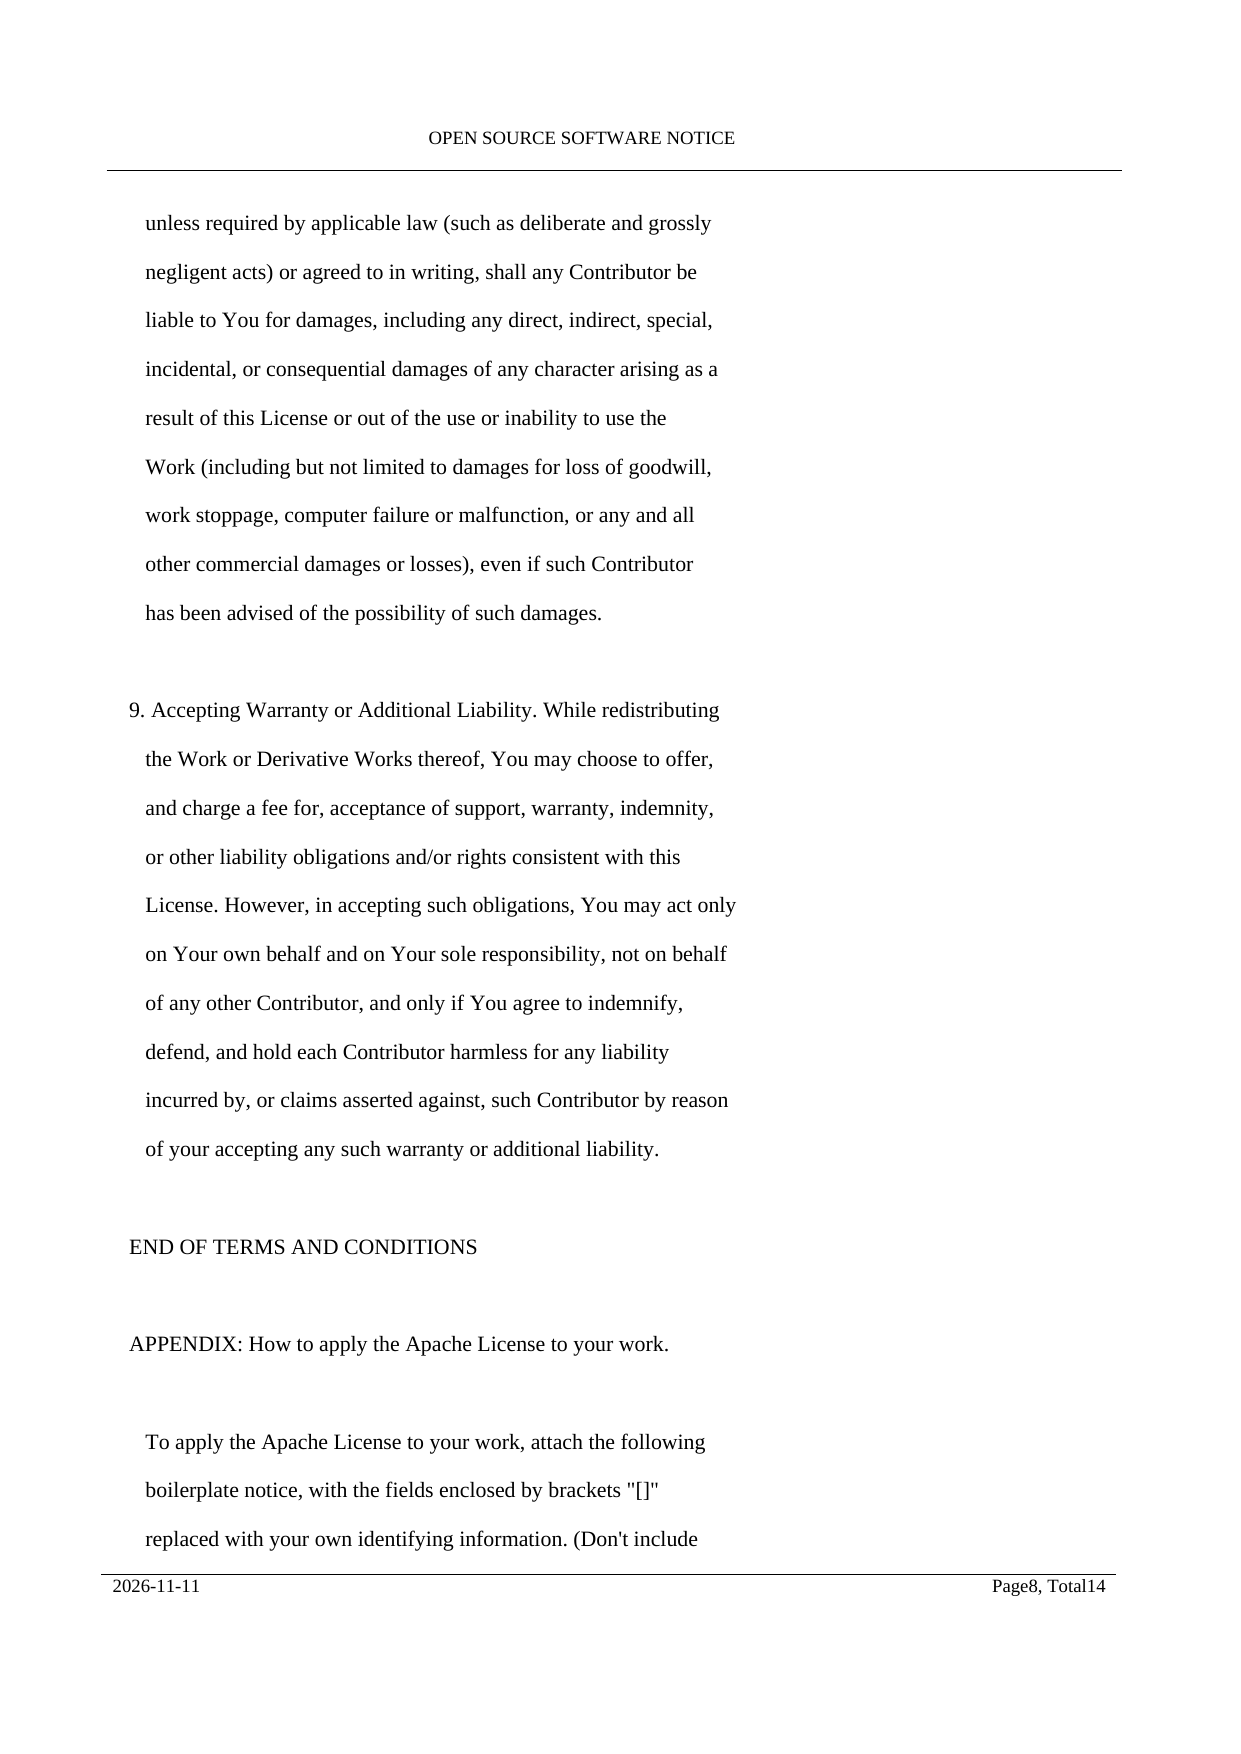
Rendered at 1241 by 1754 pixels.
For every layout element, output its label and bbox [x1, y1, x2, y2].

text [112, 206, 1128, 1555]
